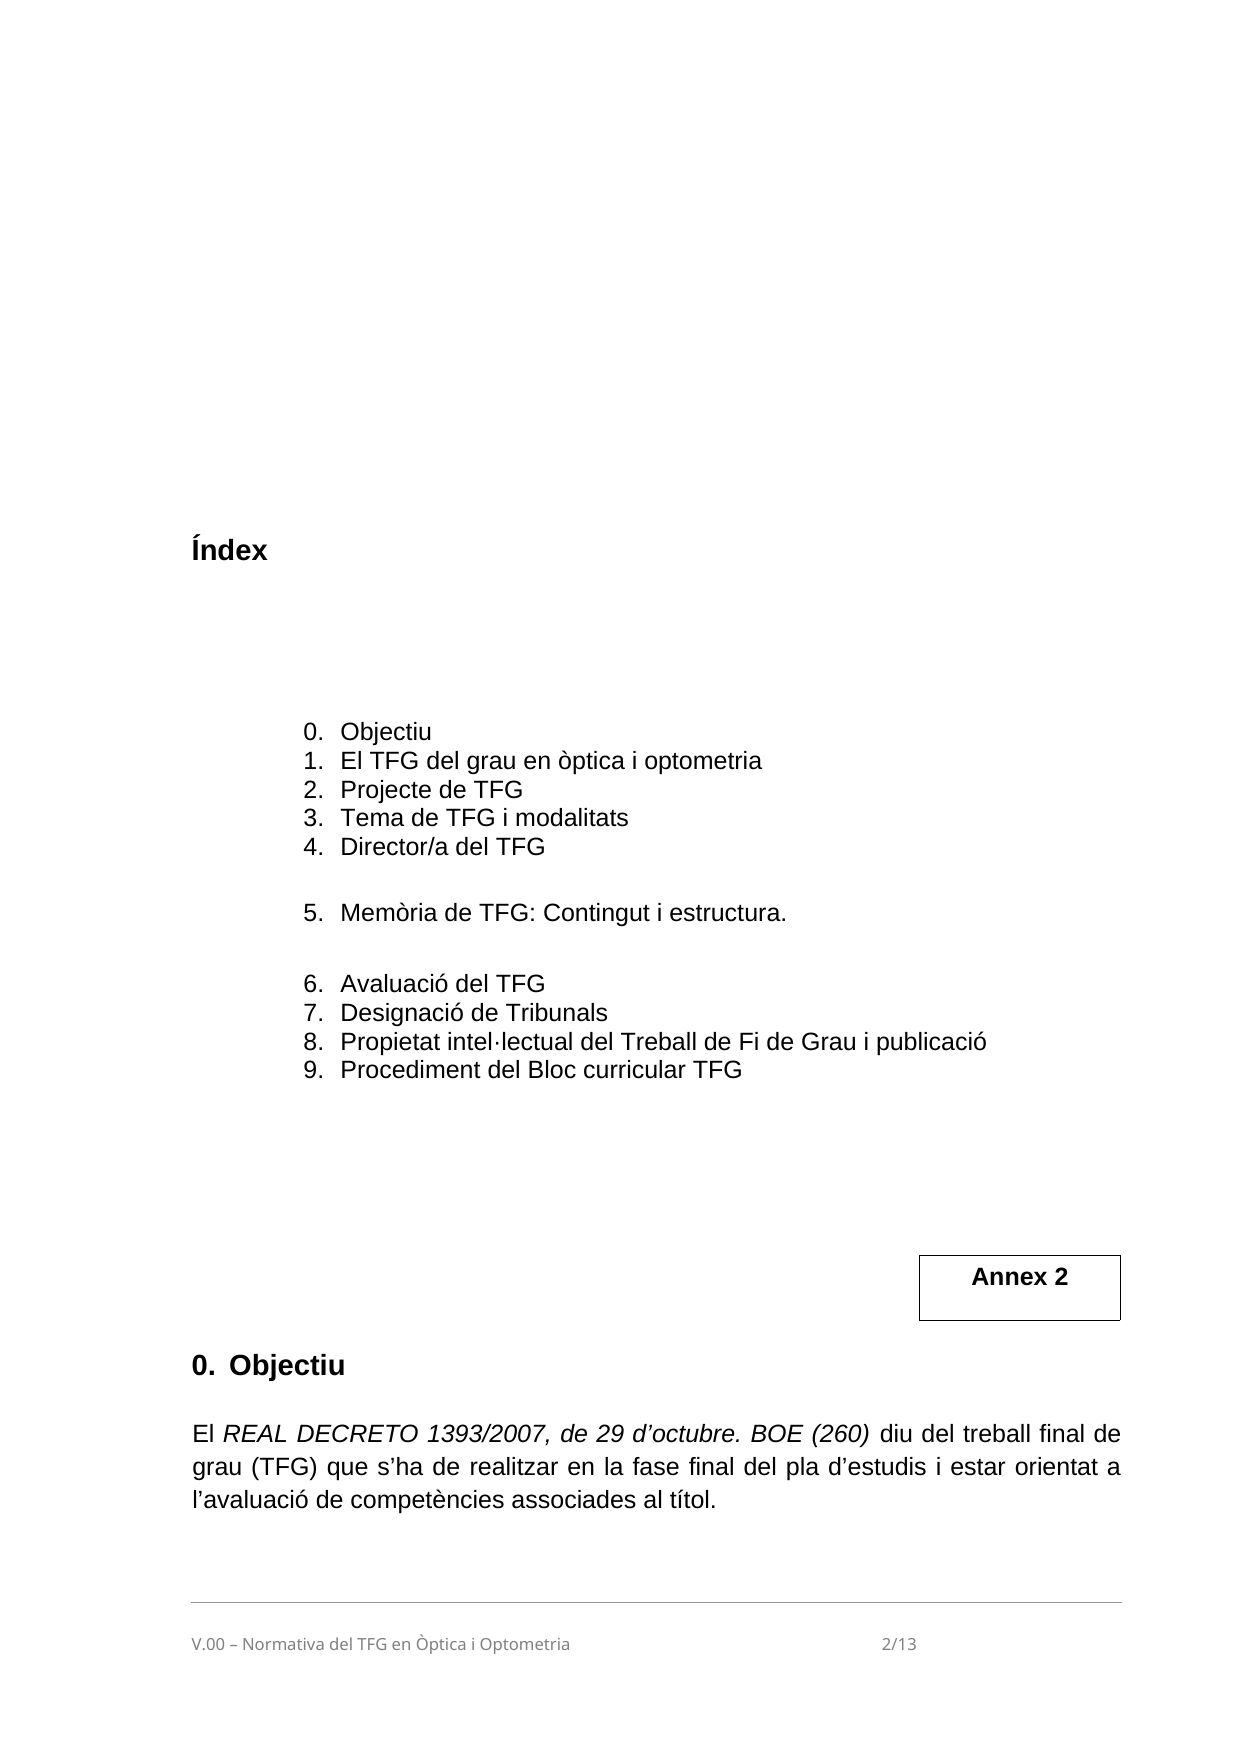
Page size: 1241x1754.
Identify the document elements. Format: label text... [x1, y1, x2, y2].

list El TFG del grau en òptica i optometria [303, 746, 1122, 775]
text Índex [191, 533, 1122, 567]
list Avaluació del TFG [303, 969, 1122, 998]
list Objectiu [303, 717, 1122, 746]
list Projecte de TFG [303, 775, 1122, 803]
list Tema de TFG i modalitats [303, 803, 1122, 832]
list Propietat intel·lectual del Treball de Fi de Grau i publicació [303, 1026, 1122, 1055]
list Director/a del TFG [303, 832, 1122, 861]
list Memòria de TFG: Contingut i estructura. [303, 898, 1122, 927]
list Objectiu [191, 1347, 1122, 1381]
list Procediment del Bloc curricular TFG [303, 1055, 1122, 1084]
list Designació de Tribunals [303, 998, 1122, 1026]
text El REAL DECRETO 1393/2007, de 29 d’octubre. BOE (260) diu del treball final de grau (TFG) que s’ha de realitzar en la fase final del pla d’estudis i estar orientat a l’avaluació de competències associades al títol. [192, 1419, 1122, 1514]
